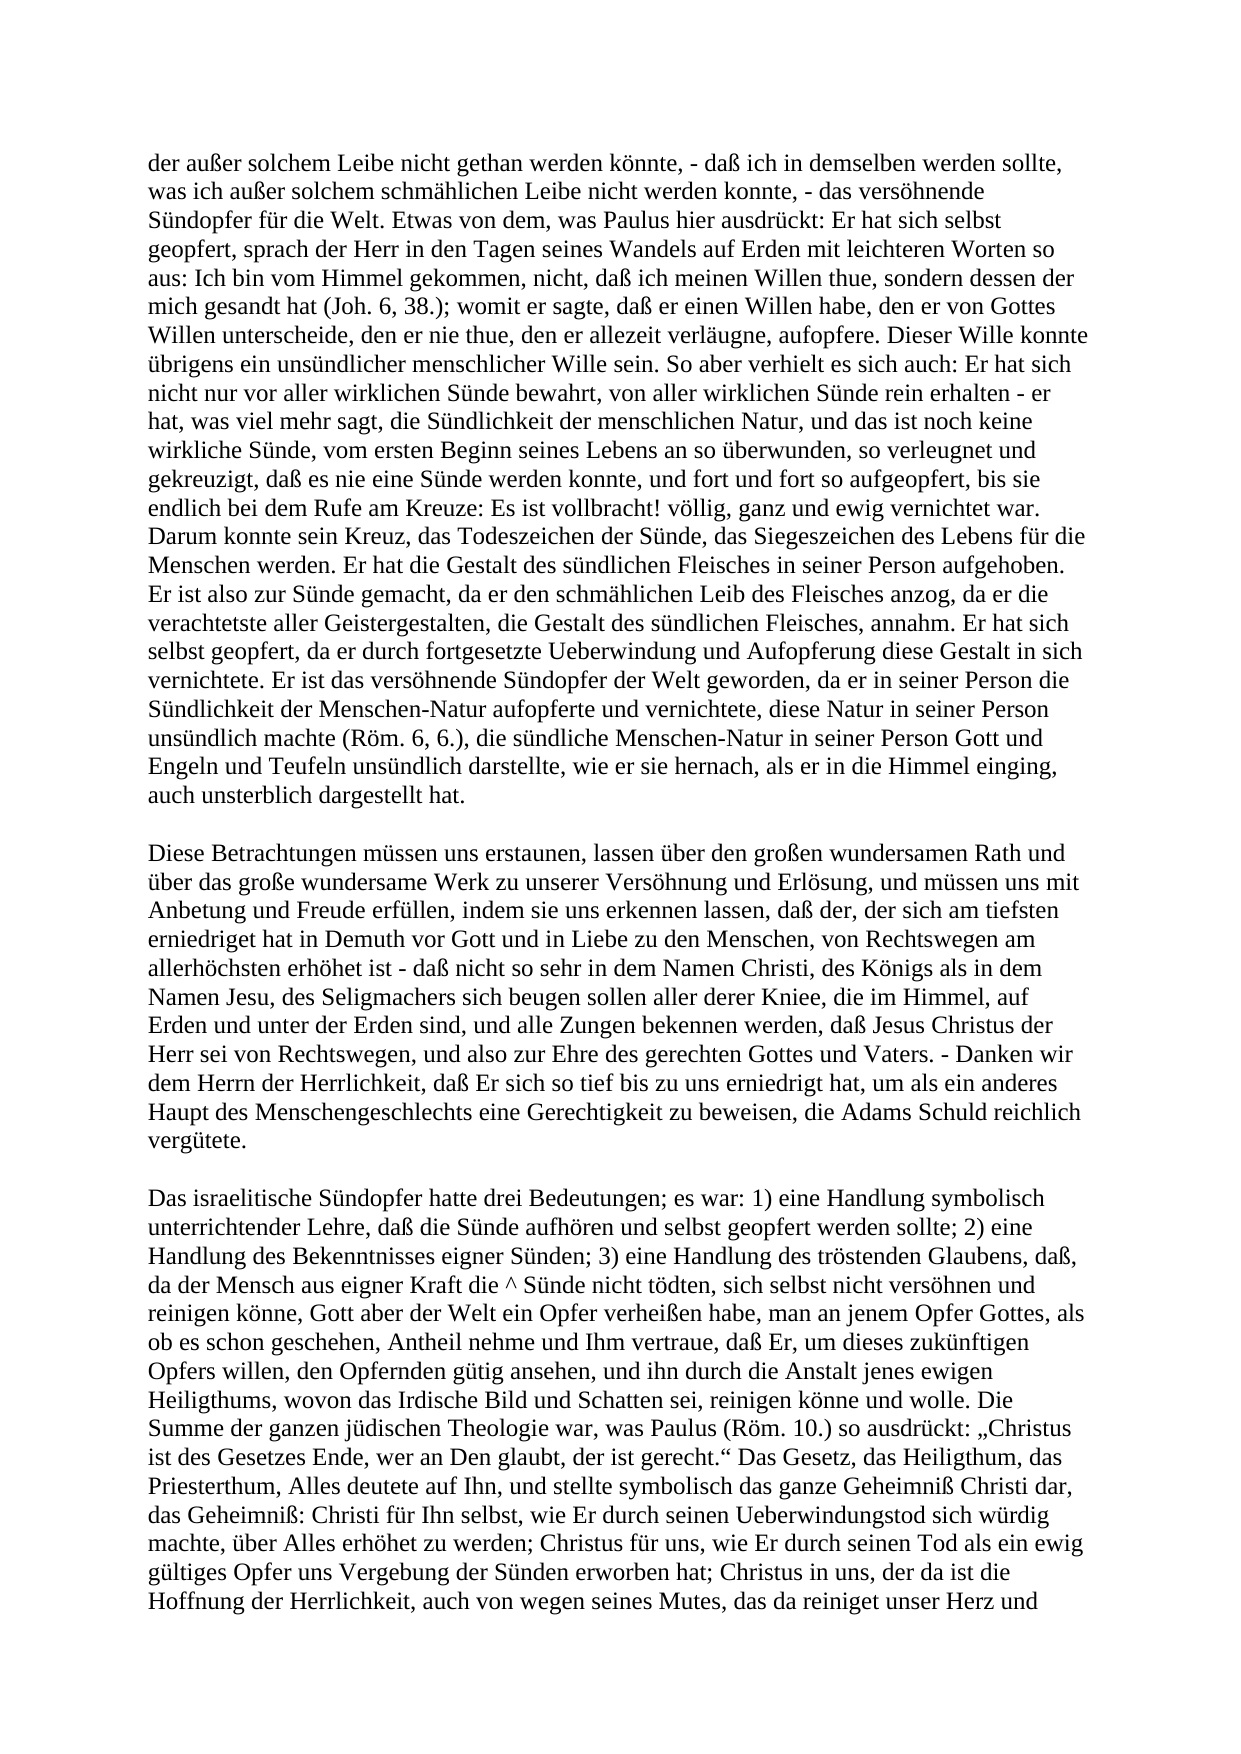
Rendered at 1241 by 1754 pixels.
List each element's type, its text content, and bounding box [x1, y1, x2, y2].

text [148, 1183, 1093, 1615]
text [148, 148, 1093, 809]
text Diese Betrachtungen müssen uns erstaunen, lassen über den großen wundersamen Rath und über das große wundersame Werk zu unserer Versöhnung und Erlösung, und müssen uns mit Anbetung und Freude erfüllen, indem sie uns erkennen lassen, daß der, der sich am tiefsten erniedriget hat in Demuth vor Gott und in Liebe zu den Menschen, von Rechtswegen am allerhöchsten erhöhet ist - daß nicht so sehr in dem Namen Christi, des Königs als in dem Namen Jesu, des Seligmachers sich beugen sollen aller derer Kniee, die im Himmel, auf Erden und unter der Erden sind, und alle Zungen bekennen werden, daß Jesus Christus der Herr sei von Rechtswegen, und also zur Ehre des gerechten Gottes und Vaters. - Danken wir dem Herrn der Herrlichkeit, daß Er sich so tief bis zu uns erniedrigt hat, um als ein anderes Haupt des Menschengeschlechts eine Gerechtigkeit zu beweisen, die Adams Schuld reichlich vergütete. [148, 838, 1093, 1154]
